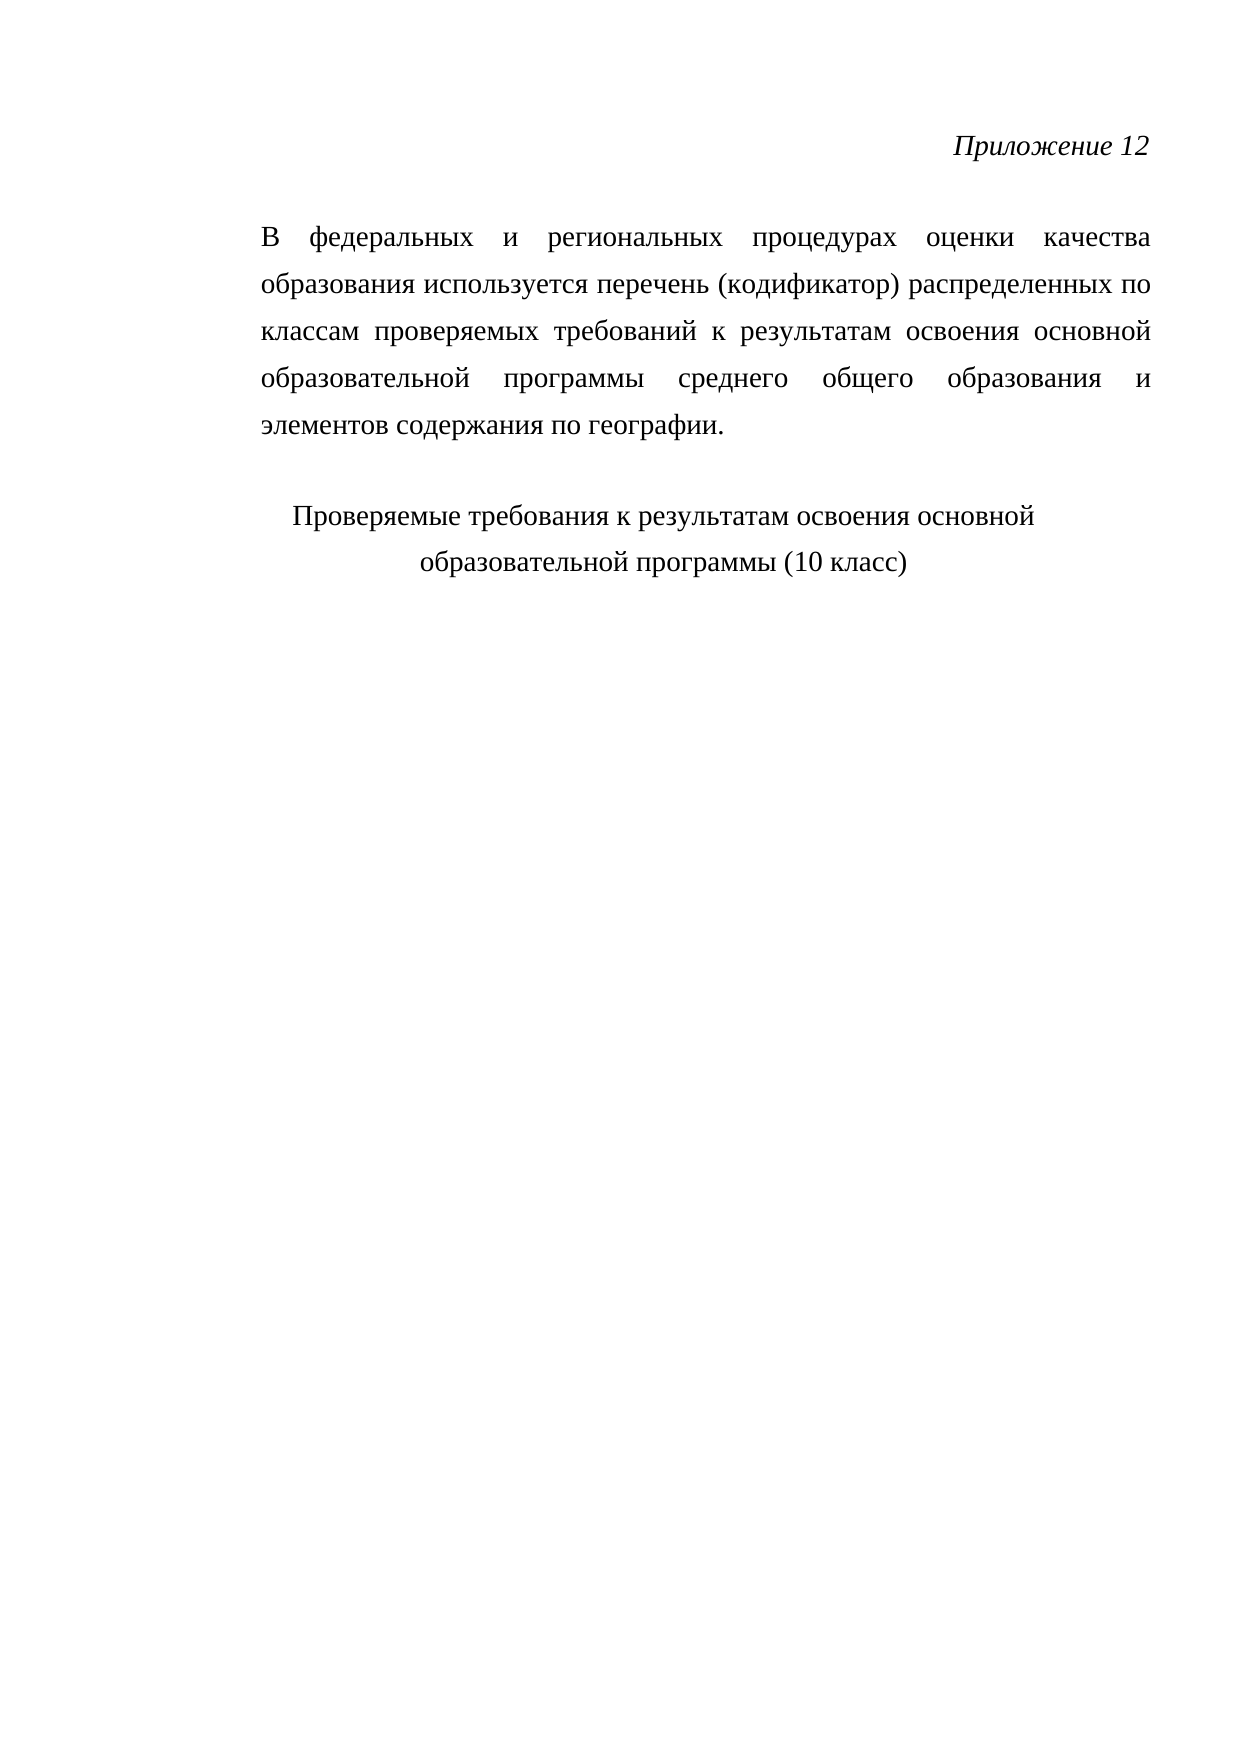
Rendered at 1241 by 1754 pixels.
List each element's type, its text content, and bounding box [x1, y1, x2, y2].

text Проверяемые требования к результатам освоения основной образовательной программы (10 класс) [177, 488, 1149, 581]
text В федеральных и региональных процедурах оценки качества образования используется перечень (кодификатор) распределенных по классам проверяемых требований к результатам освоения основной образовательной программы среднего общего образования и элементов содержания по географии. [261, 209, 1152, 444]
text Приложение 12 [261, 118, 1152, 165]
